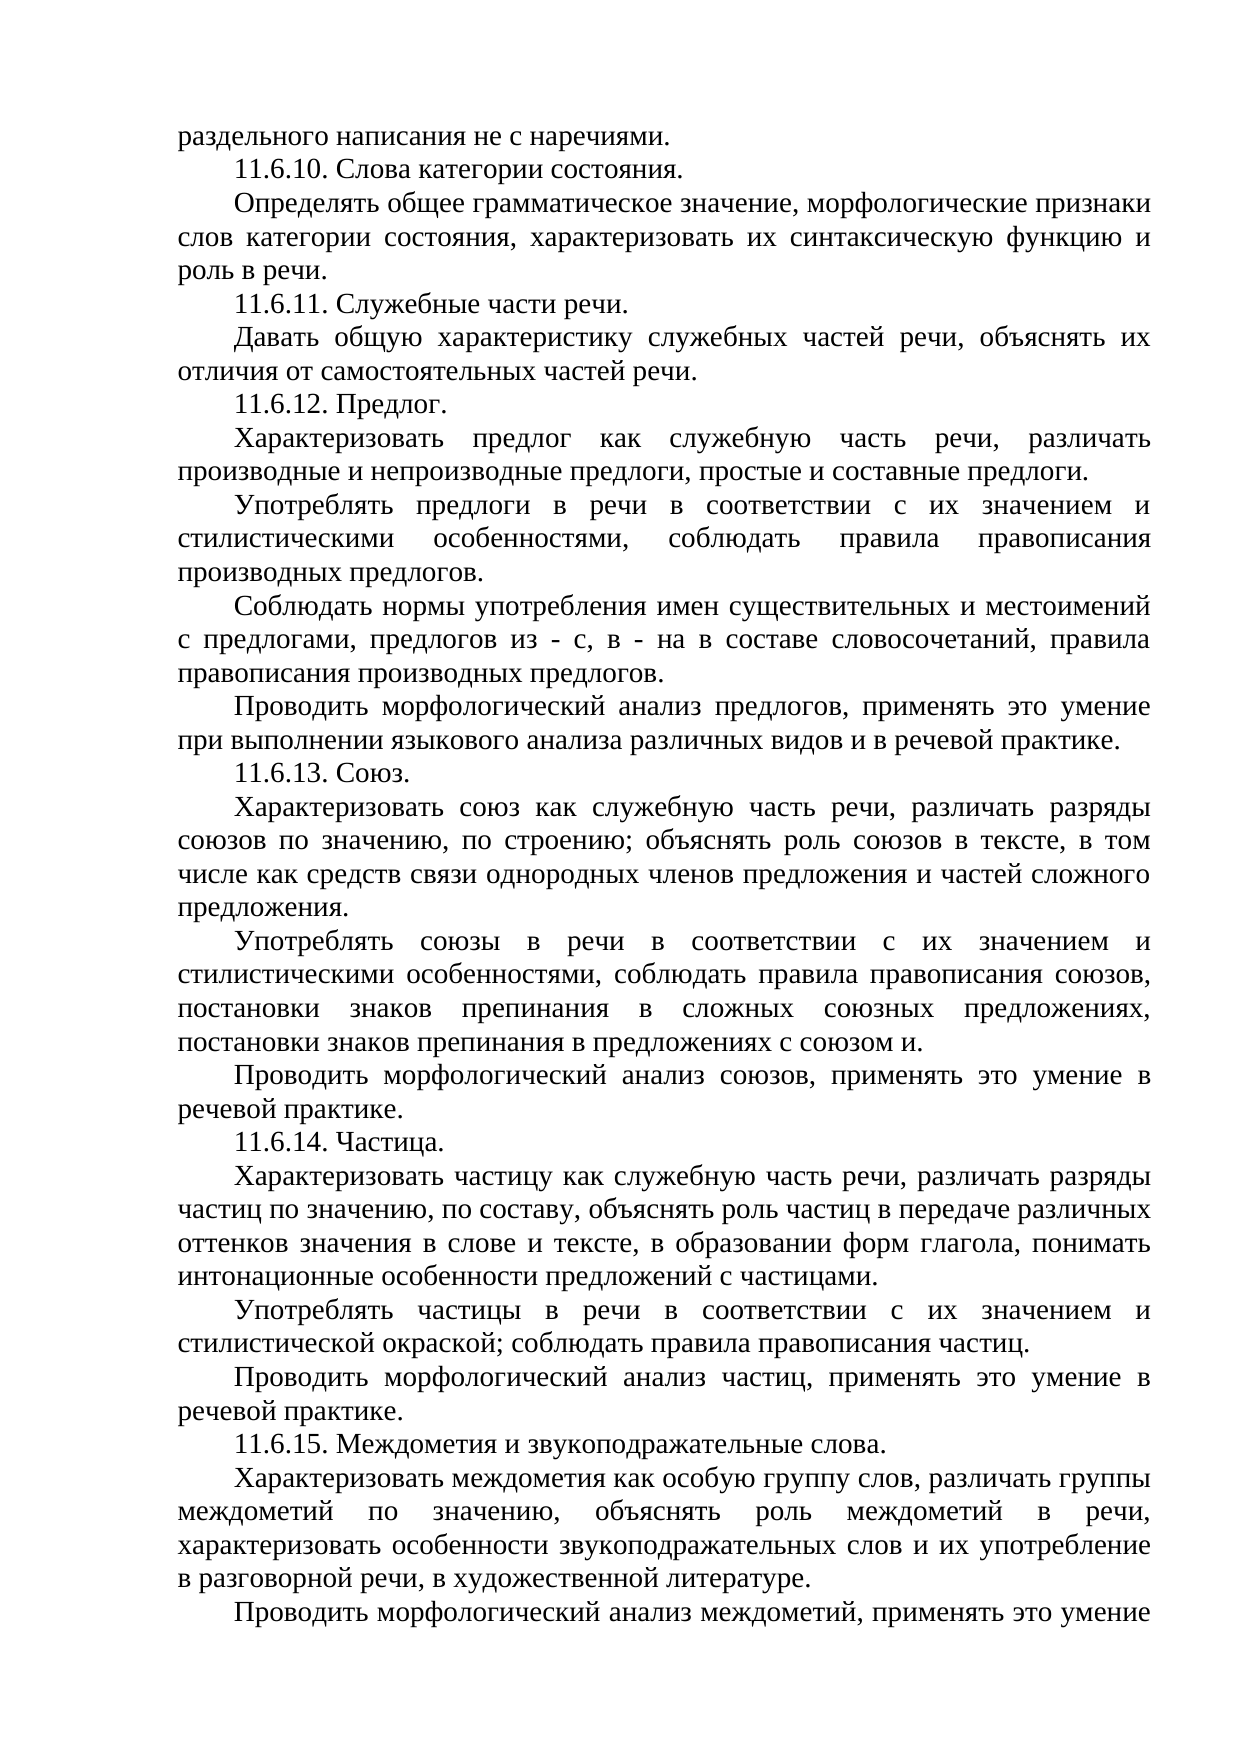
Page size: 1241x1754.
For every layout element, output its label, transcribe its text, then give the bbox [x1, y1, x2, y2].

text 11.6.13. Союз. [177, 755, 1152, 789]
text 11.6.14. Частица. [177, 1124, 1152, 1158]
text 11.6.11. Служебные части речи. [177, 286, 1152, 319]
text Проводить морфологический анализ частиц, применять это умение в речевой практике. [177, 1359, 1152, 1426]
text 11.6.15. Междометия и звукоподражательные слова. [177, 1426, 1152, 1460]
text Употреблять частицы в речи в соответствии с их значением и стилистической окраской; соблюдать правила правописания частиц. [177, 1292, 1152, 1359]
text Давать общую характеристику служебных частей речи, объяснять их отличия от самостоятельных частей речи. [177, 319, 1152, 386]
text Проводить морфологический анализ союзов, применять это умение в речевой практике. [177, 1057, 1152, 1124]
text Проводить морфологический анализ предлогов, применять это умение при выполнении языкового анализа различных видов и в речевой практике. [177, 688, 1152, 755]
text Употреблять предлоги в речи в соответствии с их значением и стилистическими особенностями, соблюдать правила правописания производных предлогов. [177, 487, 1152, 588]
text Употреблять союзы в речи в соответствии с их значением и стилистическими особенностями, соблюдать правила правописания союзов, постановки знаков препинания в сложных союзных предложениях, постановки знаков препинания в предложениях с союзом и. [177, 923, 1152, 1057]
text 11.6.12. Предлог. [177, 386, 1152, 420]
text Характеризовать частицу как служебную часть речи, различать разряды частиц по значению, по составу, объяснять роль частиц в передаче различных оттенков значения в слове и тексте, в образовании форм глагола, понимать интонационные особенности предложений с частицами. [177, 1158, 1152, 1292]
text Характеризовать предлог как служебную часть речи, различать производные и непроизводные предлоги, простые и составные предлоги. [177, 420, 1152, 487]
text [177, 1594, 1152, 1627]
text Характеризовать союз как служебную часть речи, различать разряды союзов по значению, по строению; объяснять роль союзов в тексте, в том числе как средств связи однородных членов предложения и частей сложного предложения. [177, 789, 1152, 923]
text Соблюдать нормы употребления имен существительных и местоимений с предлогами, предлогов из - с, в - на в составе словосочетаний, правила правописания производных предлогов. [177, 588, 1152, 688]
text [177, 118, 1152, 152]
text Характеризовать междометия как особую группу слов, различать группы междометий по значению, объяснять роль междометий в речи, характеризовать особенности звукоподражательных слов и их употребление в разговорной речи, в художественной литературе. [177, 1460, 1152, 1594]
text Определять общее грамматическое значение, морфологические признаки слов категории состояния, характеризовать их синтаксическую функцию и роль в речи. [177, 185, 1152, 286]
text 11.6.10. Слова категории состояния. [177, 152, 1152, 185]
